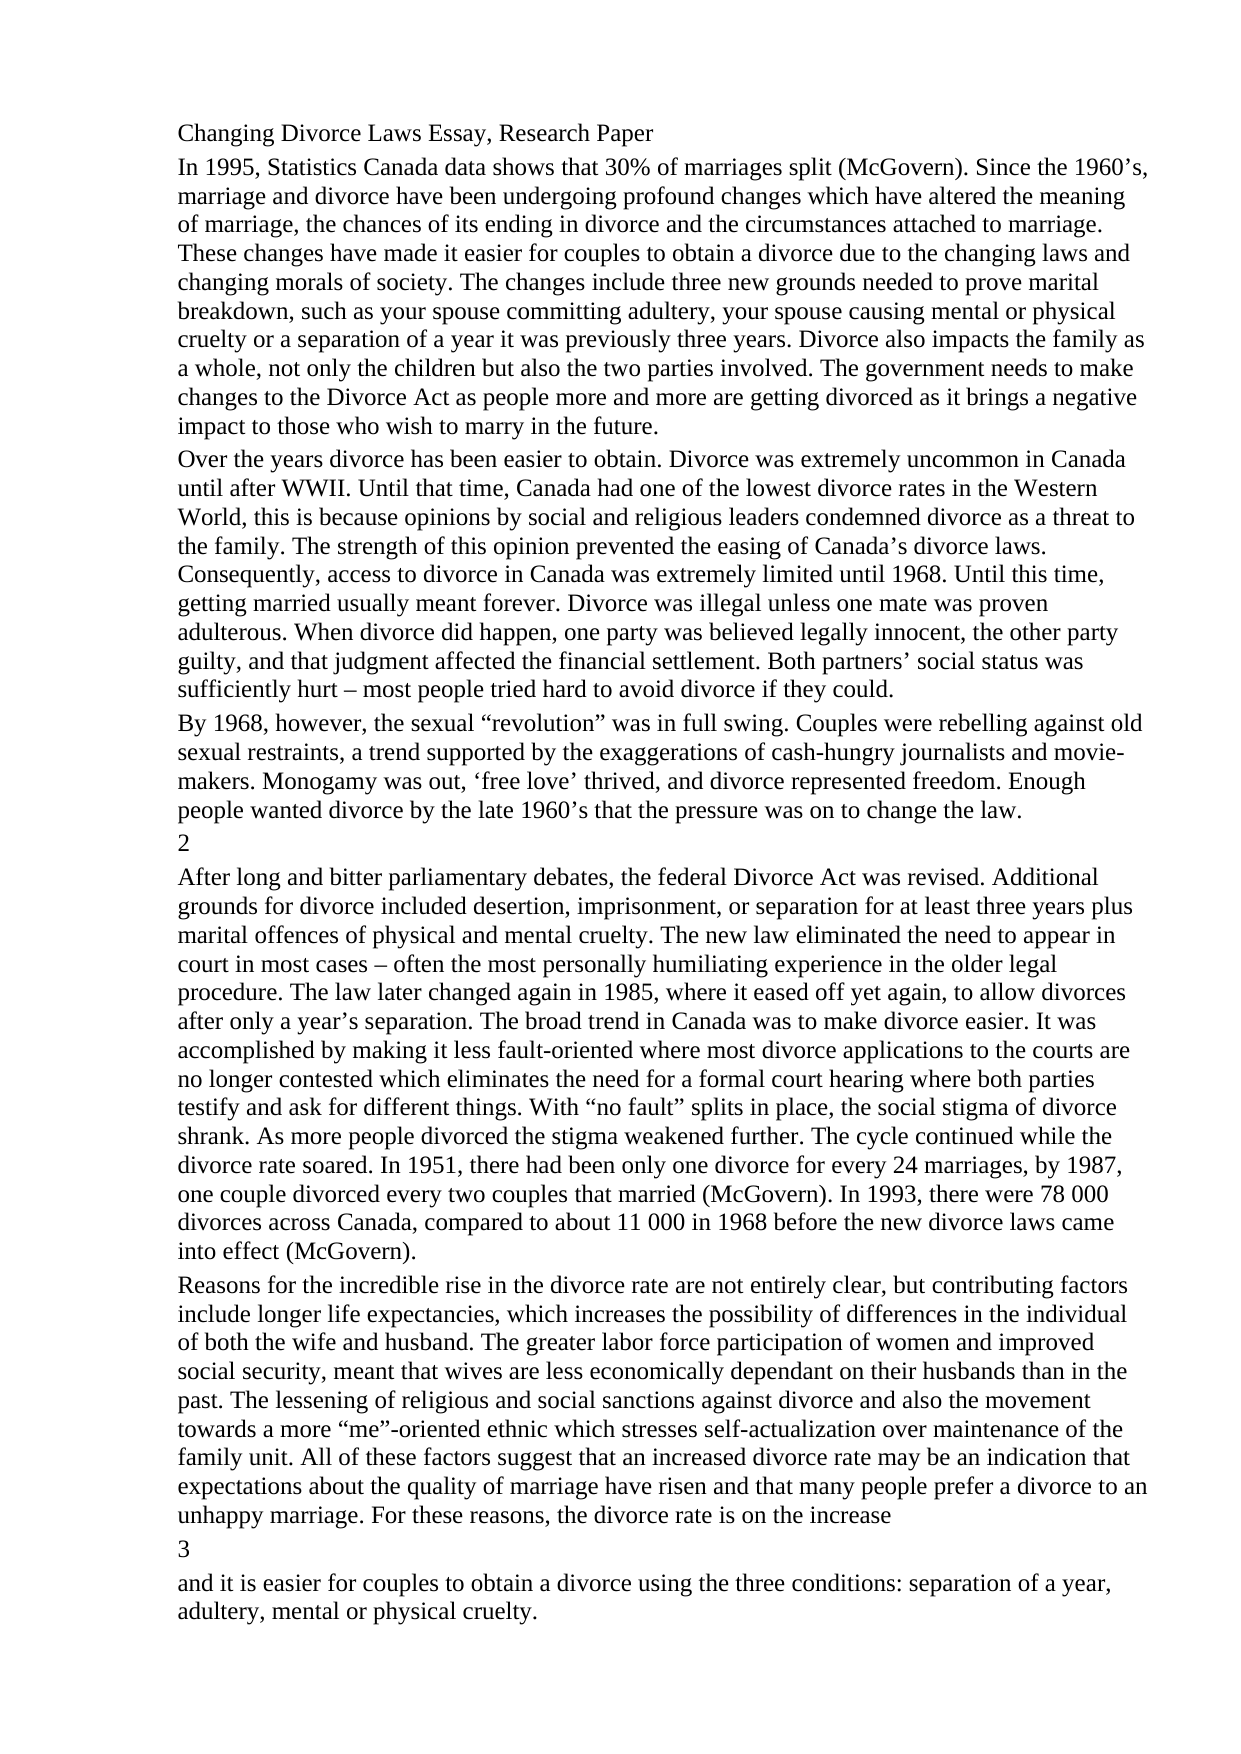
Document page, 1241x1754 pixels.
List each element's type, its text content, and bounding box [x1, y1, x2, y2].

text By 1968, however, the sexual “revolution” was in full swing. Couples were rebelling against old sexual restraints, a trend supported by the exaggerations of cash-hungry journalists and movie-makers. Monogamy was out, ‘free love’ thrived, and divorce represented freedom. Enough people wanted divorce by the late 1960’s that the pressure was on to change the law. [177, 708, 1152, 823]
text 2 [177, 828, 1152, 857]
text Over the years divorce has been easier to obtain. Divorce was extremely uncommon in Canada until after WWII. Until that time, Canada had one of the lowest divorce rates in the Western World, this is because opinions by social and religious leaders condemned divorce as a threat to the family. The strength of this opinion prevented the easing of Canada’s divorce laws. Consequently, access to divorce in Canada was extremely limited until 1968. Until this time, getting married usually meant forever. Divorce was illegal unless one mate was proven adulterous. When divorce did happen, one party was believed legally innocent, the other party guilty, and that judgment affected the financial settlement. Both partners’ social status was sufficiently hurt – most people tried hard to avoid divorce if they could. [177, 444, 1152, 703]
text and it is easier for couples to obtain a divorce using the three conditions: separation of a year, adultery, mental or physical cruelty. [177, 1568, 1152, 1625]
text After long and bitter parliamentary debates, the federal Divorce Act was revised. Additional grounds for divorce included desertion, imprisonment, or separation for at least three years plus marital offences of physical and mental cruelty. The new law eliminated the need to appear in court in most cases – often the most personally humiliating experience in the older legal procedure. The law later changed again in 1985, where it eased off yet again, to allow divorces after only a year’s separation. The broad trend in Canada was to make divorce easier. It was accomplished by making it less fault-oriented where most divorce applications to the courts are no longer contested which eliminates the need for a formal court hearing where both parties testify and ask for different things. With “no fault” splits in place, the social stigma of divorce shrank. As more people divorced the stigma weakened further. The cycle continued while the divorce rate soared. In 1951, there had been only one divorce for every 24 marriages, by 1987, one couple divorced every two couples that married (McGovern). In 1993, there were 78 000 divorces across Canada, compared to about 11 000 in 1968 before the new divorce laws came into effect (McGovern). [177, 862, 1152, 1265]
text 3 [177, 1534, 1152, 1563]
text Changing Divorce Laws Essay, Research Paper [177, 118, 1152, 147]
text Reasons for the incredible rise in the divorce rate are not entirely clear, but contributing factors include longer life expectancies, which increases the possibility of differences in the individual of both the wife and husband. The greater labor force participation of women and improved social security, meant that wives are less economically dependant on their husbands than in the past. The lessening of religious and social sanctions against divorce and also the movement towards a more “me”-oriented ethnic which stresses self-actualization over maintenance of the family unit. All of these factors suggest that an increased divorce rate may be an indication that expectations about the quality of marriage have risen and that many people prefer a divorce to an unhappy marriage. For these reasons, the divorce rate is on the increase [177, 1270, 1152, 1529]
text In 1995, Statistics Canada data shows that 30% of marriages split (McGovern). Since the 1960’s, marriage and divorce have been undergoing profound changes which have altered the meaning of marriage, the chances of its ending in divorce and the circumstances attached to marriage. These changes have made it easier for couples to obtain a divorce due to the changing laws and changing morals of society. The changes include three new grounds needed to prove marital breakdown, such as your spouse committing adultery, your spouse causing mental or physical cruelty or a separation of a year it was previously three years. Divorce also impacts the family as a whole, not only the children but also the two parties involved. The government needs to make changes to the Divorce Act as people more and more are getting divorced as it brings a negative impact to those who wish to marry in the future. [177, 152, 1152, 439]
